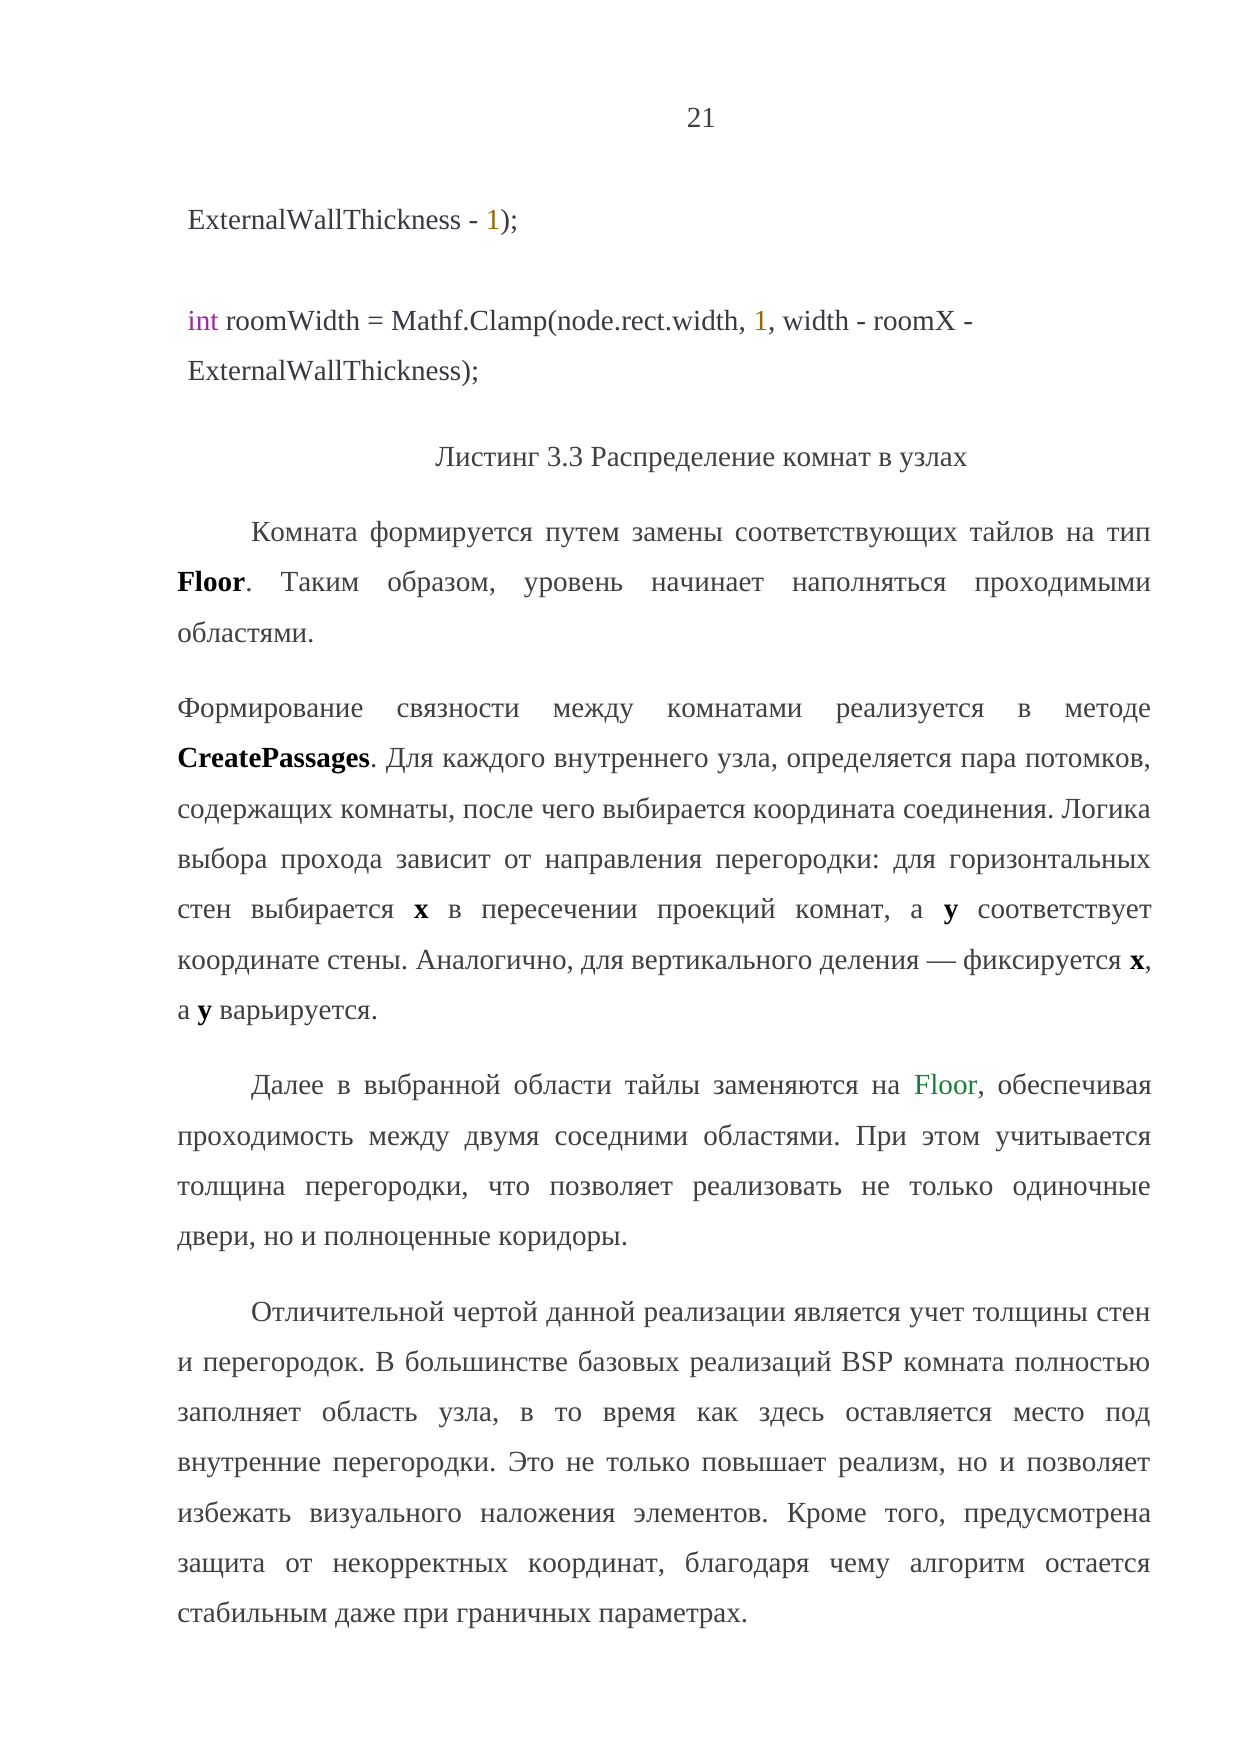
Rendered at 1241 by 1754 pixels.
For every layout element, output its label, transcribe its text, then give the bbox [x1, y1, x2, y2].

text Отличительной чертой данной реализации является учет толщины стен и перегородок. В большинстве базовых реализаций BSP комната полностью заполняет область узла, в то время как здесь оставляется место под внутренние перегородки. Это не только повышает реализм, но и позволяет избежать визуального наложения элементов. Кроме того, предусмотрена защита от некорректных координат, благодаря чему алгоритм остается стабильным даже при граничных параметрах. [177, 1294, 1152, 1629]
text Формирование связности между комнатами реализуется в методе CreatePassages. Для каждого внутреннего узла, определяется пара потомков, содержащих комнаты, после чего выбирается координата соединения. Логика выбора прохода зависит от направления перегородки: для горизонтальных стен выбирается x в пересечении проекций комнат, а y соответствует координате стены. Аналогично, для вертикального деления — фиксируется x, а y варьируется. [177, 690, 1152, 1026]
text Листинг 3.3 Распределение комнат в узлах [177, 439, 1152, 472]
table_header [177, 192, 1152, 414]
text Далее в выбранной области тайлы заменяются на Floor, обеспечивая проходимость между двумя соседними областями. При этом учитывается толщина перегородки, что позволяет реализовать не только одиночные двери, но и полноценные коридоры. [177, 1067, 1152, 1252]
text Комната формируется путем замены соответствующих тайлов на тип Floor. Таким образом, уровень начинает наполняться проходимыми областями. [177, 514, 1152, 648]
